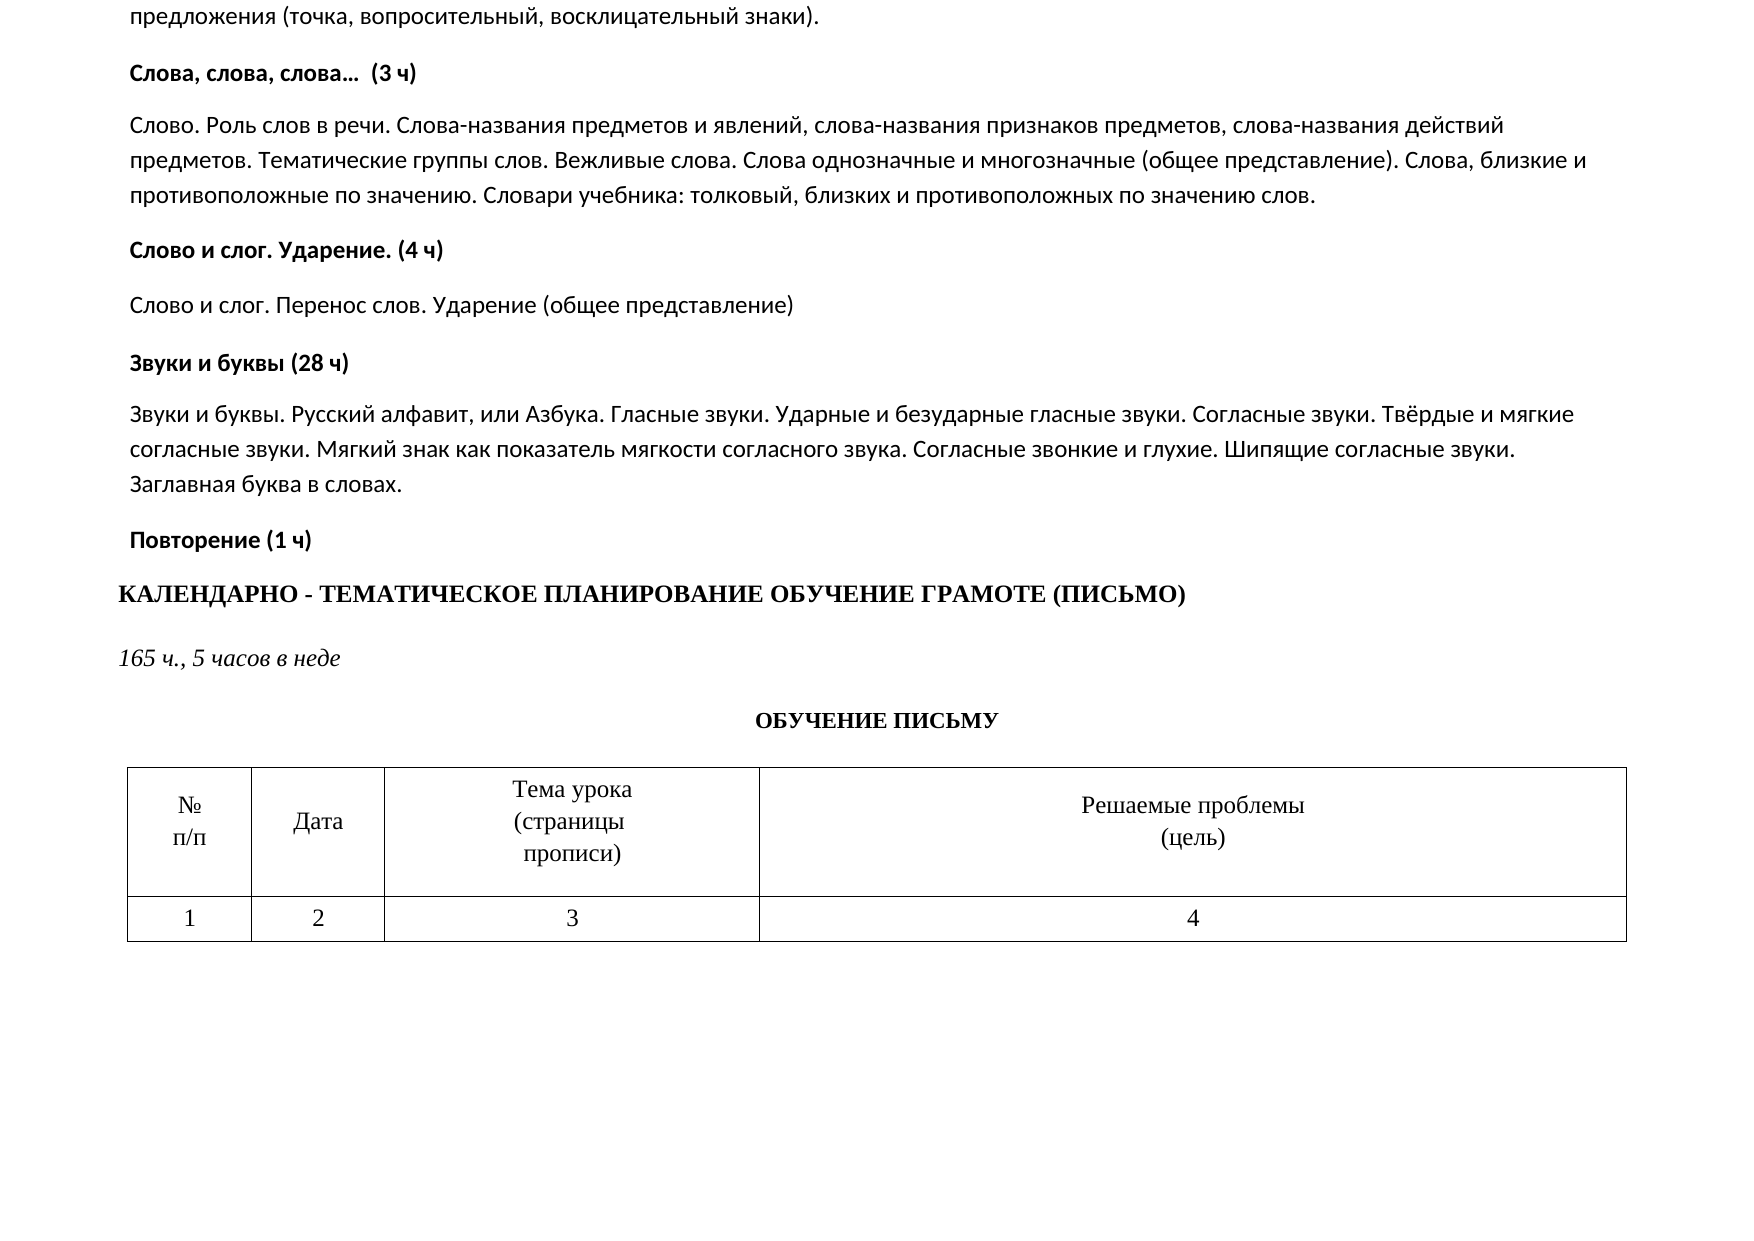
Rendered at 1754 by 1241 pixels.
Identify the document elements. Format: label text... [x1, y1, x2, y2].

table_header Тема урока (страницы прописи) [385, 768, 759, 896]
text 165 ч., 5 часов в неде [118, 643, 1636, 672]
table_header Дата [252, 768, 384, 896]
table_cell 3 [385, 897, 759, 941]
table_cell Слова, слова, слова… (3 ч) [118, 55, 1624, 109]
table_cell 2 [252, 897, 384, 941]
table_header № п/п [128, 768, 251, 896]
table_cell Звуки и буквы. Русский алфавит, или Азбука. Гласные звуки. Ударные и безударные гласные звуки. Согласные звуки. Твёрдые и мягкие согласные звуки. Мягкий знак как показатель мягкости согласного звука. Согласные звонкие и глухие. Шипящие согласные звуки. Заглавная буква в словах. [118, 399, 1624, 524]
table_cell Слово и слог. Перенос слов. Ударение (общее представление) [118, 290, 1624, 345]
table_cell Звуки и буквы (28 ч) [118, 345, 1624, 398]
table_cell 1 [128, 897, 251, 941]
text обучение письму [118, 707, 1636, 733]
text календарно - Тематическое планирование обучение грамоте (письмо) [118, 579, 1636, 608]
table_cell Повторение (1 ч) [118, 524, 1624, 579]
table_cell Слово и слог. Ударение. (4 ч) [118, 234, 1624, 289]
table_cell Слово. Роль слов в речи. Слова-названия предметов и явлений, слова-названия признаков предметов, слова-названия действий предметов. Тематические группы слов. Вежливые слова. Слова однозначные и многозначные (общее представление). Слова, близкие и противоположные по значению. Словари учебника: толковый, близких и противоположных по значению слов. [118, 109, 1624, 234]
table_header Решаемые проблемы (цель) [760, 768, 1626, 896]
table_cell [118, 0, 1624, 55]
table_cell 4 [760, 897, 1626, 941]
